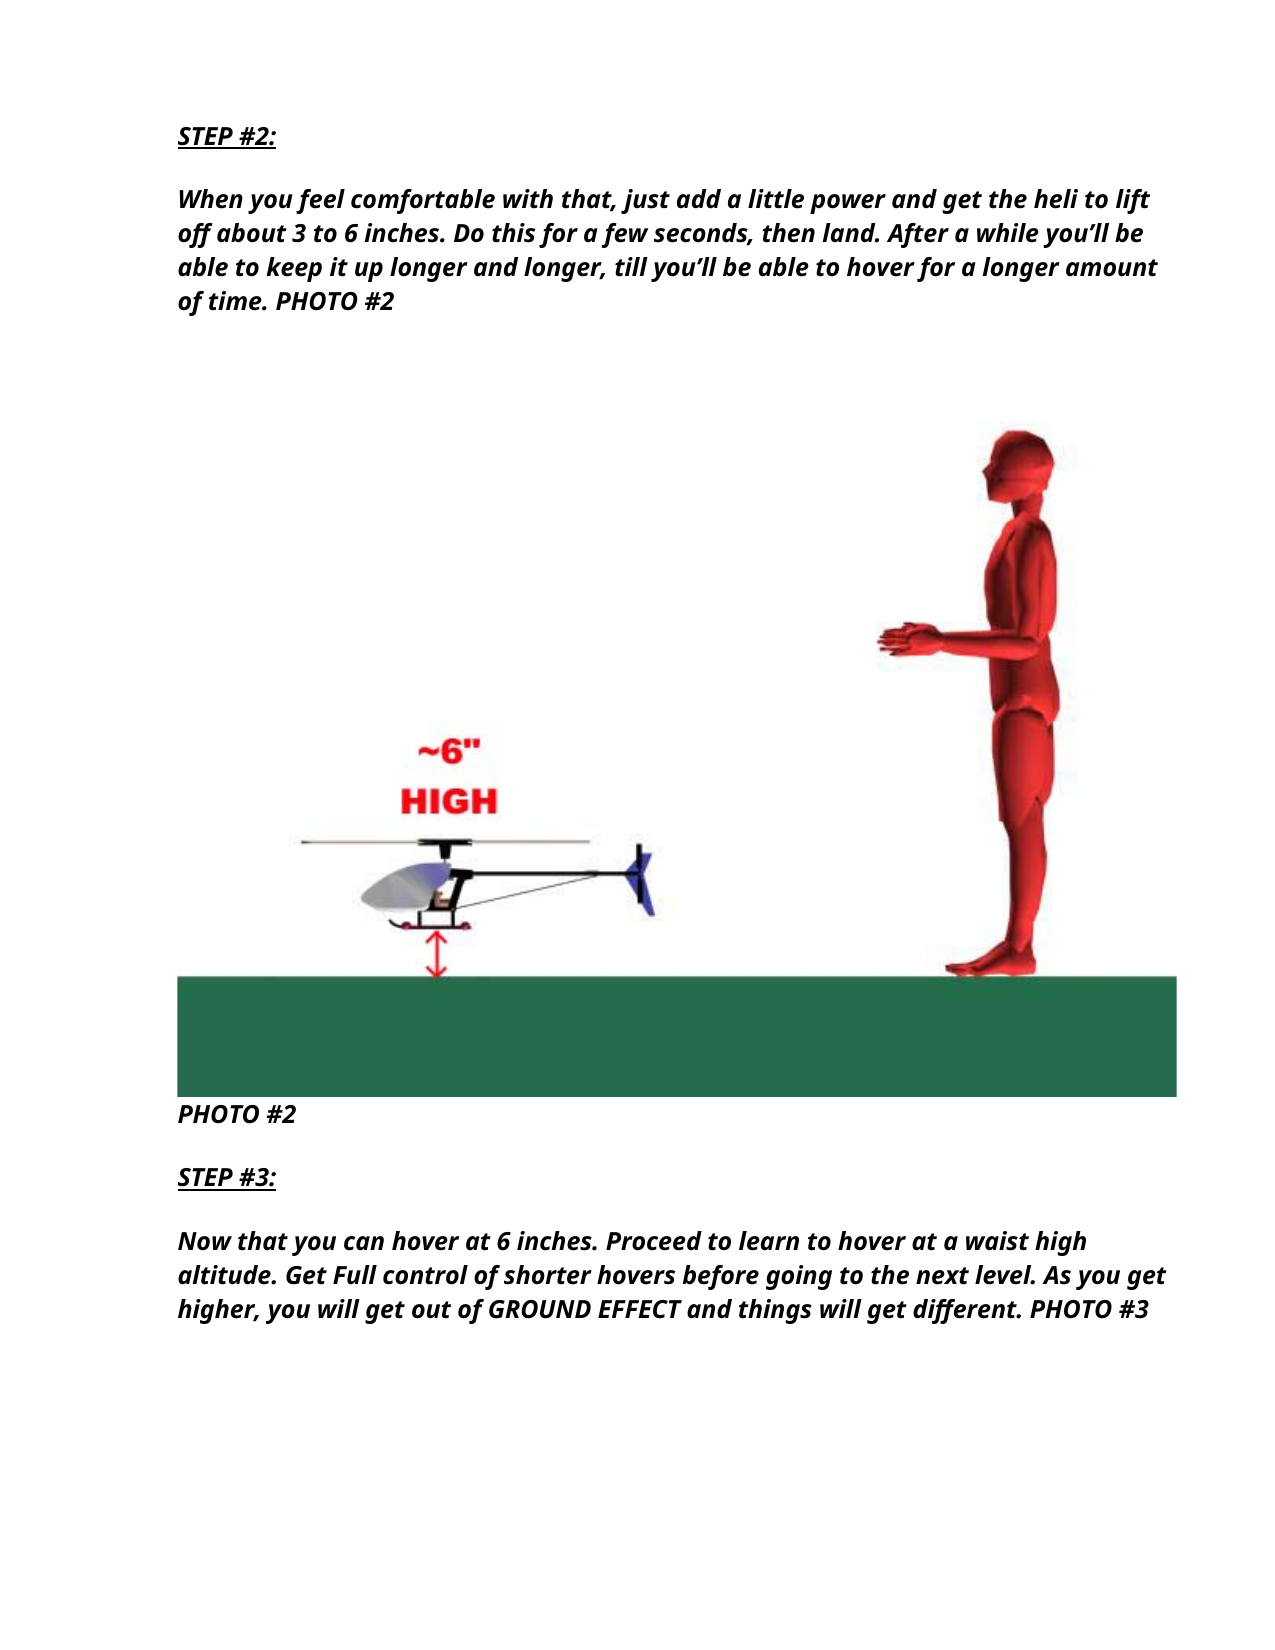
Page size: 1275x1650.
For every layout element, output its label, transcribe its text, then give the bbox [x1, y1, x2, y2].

text When you feel comfortable with that, just add a little power and get the heli to lift off about 3 to 6 inches. Do this for a few seconds, then land. After a while you’ll be able to keep it up longer and longer, till you’ll be able to hover for a longer amount of time. PHOTO #2 [177, 181, 1186, 318]
text STEP #2: [177, 118, 1186, 152]
text STEP #3: [177, 1160, 1186, 1194]
text Now that you can hover at 6 inches. Proceed to learn to hover at a waist high altitude. Get Full control of shorter hovers before going to the next level. As you get higher, you will get out of GROUND EFFECT and things will get different. PHOTO #3 [177, 1223, 1186, 1325]
picture [177, 346, 1177, 1097]
